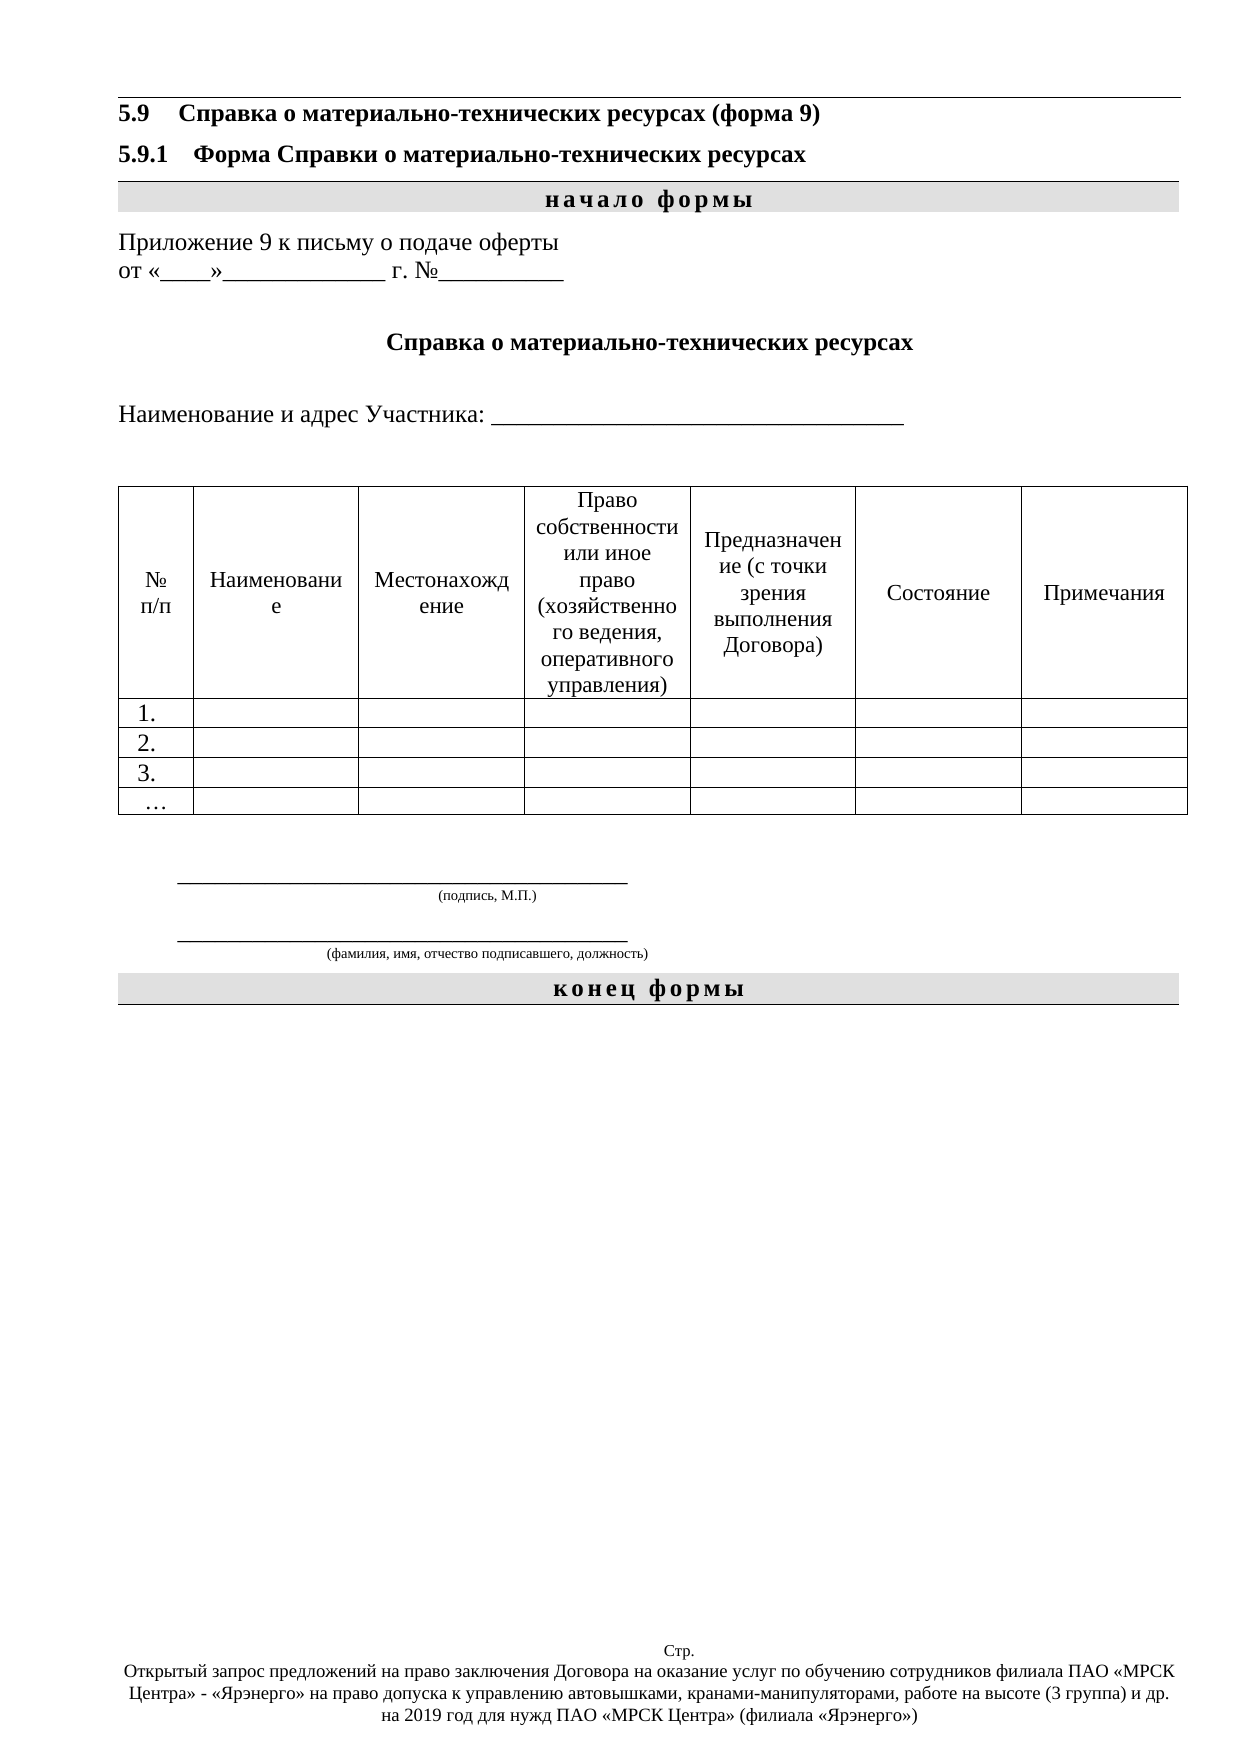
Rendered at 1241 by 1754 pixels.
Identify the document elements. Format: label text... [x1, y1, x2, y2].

table_header Предназначение (с точки зрения выполнения Договора) [691, 487, 855, 697]
table_cell [691, 728, 855, 757]
table_cell [856, 788, 1021, 814]
text (подпись, М.П.) [118, 887, 797, 916]
table_header Местонахождение [359, 487, 524, 697]
table_cell [194, 728, 358, 757]
table_cell [691, 758, 855, 787]
table_cell [525, 728, 690, 757]
text (фамилия, имя, отчество подписавшего, должность) [118, 944, 797, 973]
text ____________________________________ [118, 858, 1181, 887]
table_header Наименование [194, 487, 358, 697]
table_cell [194, 758, 358, 787]
table_cell [1022, 758, 1187, 787]
table_cell [1022, 788, 1187, 814]
table_cell [1022, 699, 1187, 727]
table_cell [691, 699, 855, 727]
table_header № п/п [119, 487, 193, 697]
table_cell [359, 728, 524, 757]
table_cell [856, 758, 1021, 787]
table_cell [194, 788, 358, 814]
table_cell [1022, 728, 1187, 757]
text Приложение 9 к письму о подаче оферты от «____»_____________ г. №__________ [118, 227, 1181, 284]
table_cell [691, 788, 855, 814]
table_cell … [119, 788, 193, 814]
table_cell [359, 699, 524, 727]
table_cell [359, 788, 524, 814]
subtitle Форма Справки о материально-технических ресурсах [118, 139, 1181, 168]
text начало формы [118, 182, 1179, 212]
text конец формы [118, 973, 1179, 1004]
text Наименование и адрес Участника: _________________________________ [118, 399, 1181, 428]
table_cell [525, 699, 690, 727]
table_header Право собственности или иное право (хозяйственного ведения, оперативного управления) [525, 487, 690, 697]
text ____________________________________ [118, 916, 1181, 944]
text Справка о материально-технических ресурсах [118, 327, 1181, 356]
table_cell [119, 758, 193, 787]
table_cell [119, 699, 193, 727]
table_header Примечания [1022, 487, 1187, 697]
table_cell [856, 699, 1021, 727]
table_header Состояние [856, 487, 1021, 697]
table_cell [119, 728, 193, 757]
table_cell [525, 788, 690, 814]
table_cell [525, 758, 690, 787]
table_cell [194, 699, 358, 727]
subtitle Справка о материально-технических ресурсах (форма 9) [118, 98, 1181, 127]
table_cell [359, 758, 524, 787]
table_cell [856, 728, 1021, 757]
